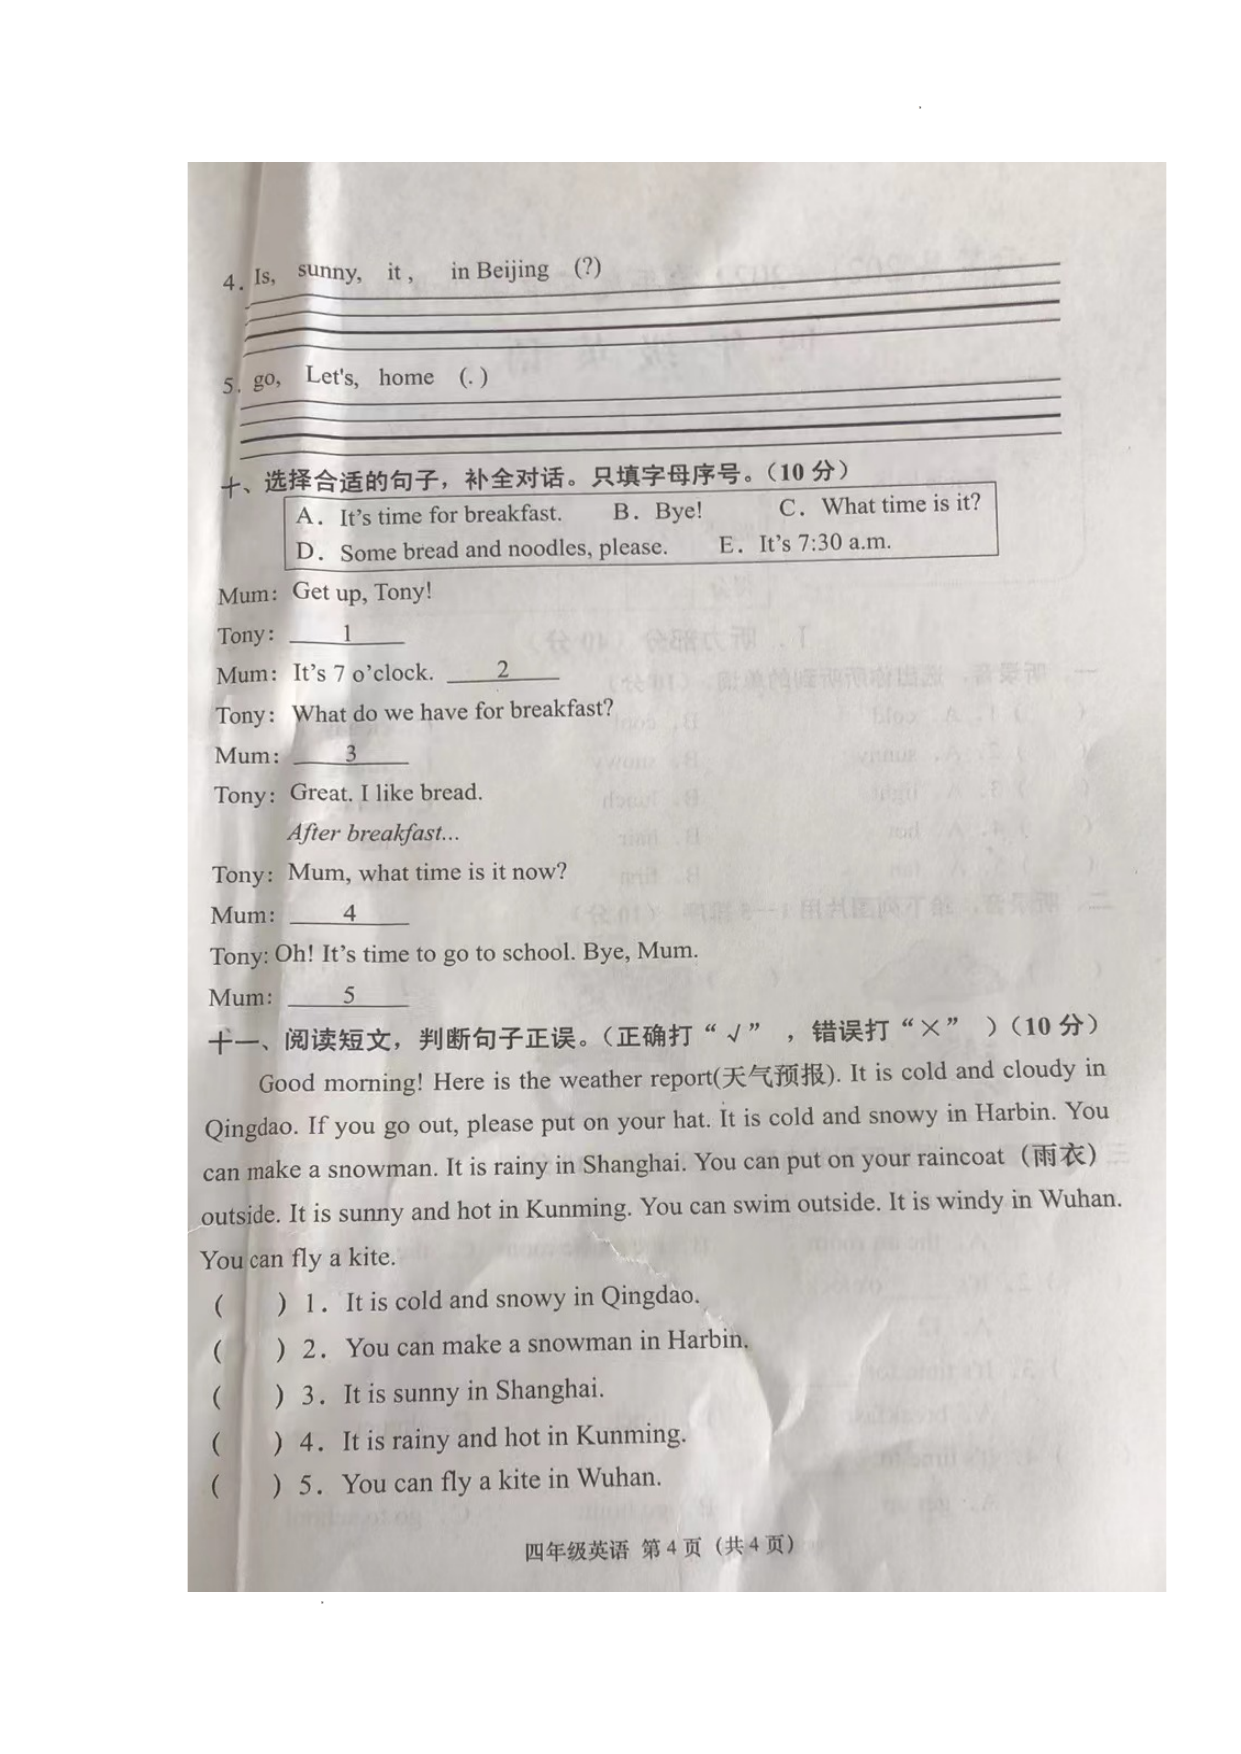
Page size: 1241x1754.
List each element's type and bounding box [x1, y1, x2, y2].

picture [187, 162, 1167, 1592]
